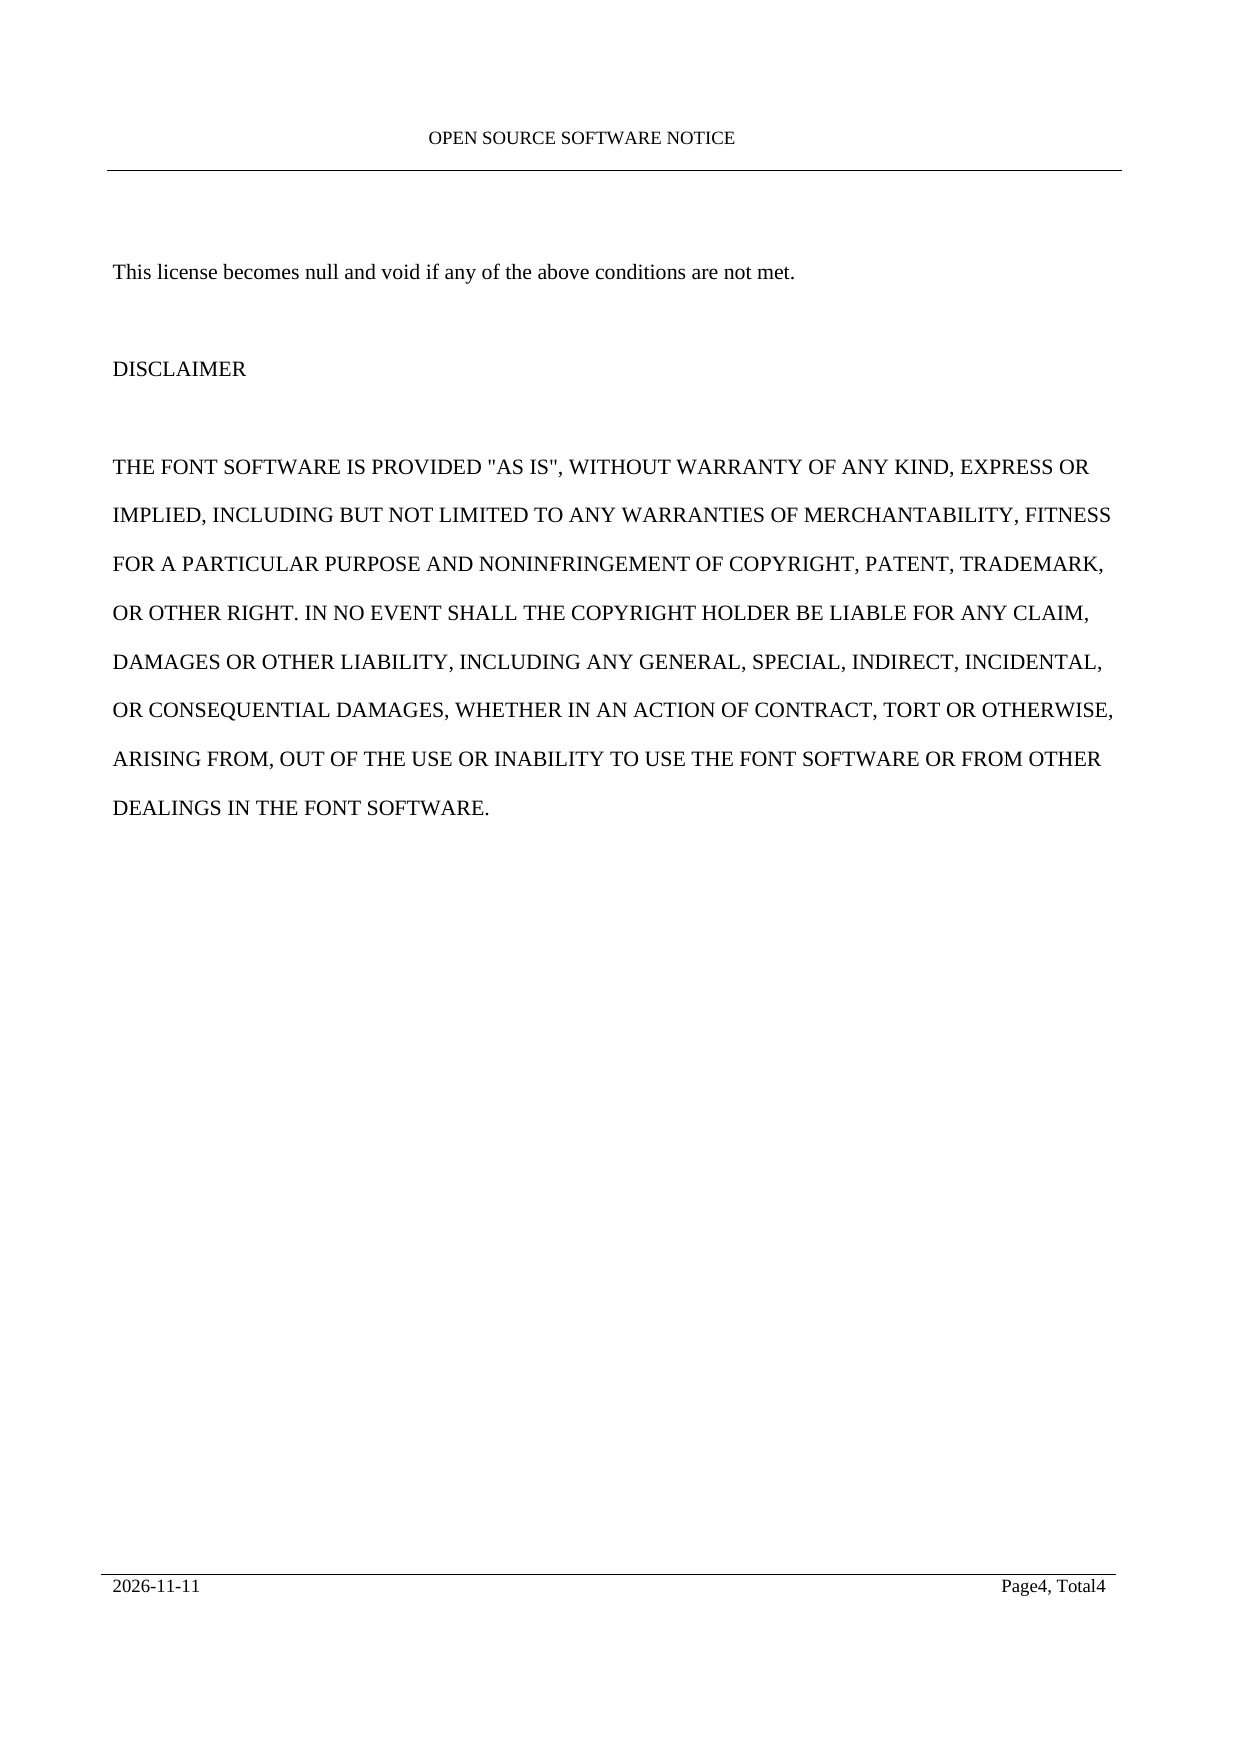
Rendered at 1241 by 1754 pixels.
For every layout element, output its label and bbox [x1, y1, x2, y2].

text [112, 206, 1128, 824]
